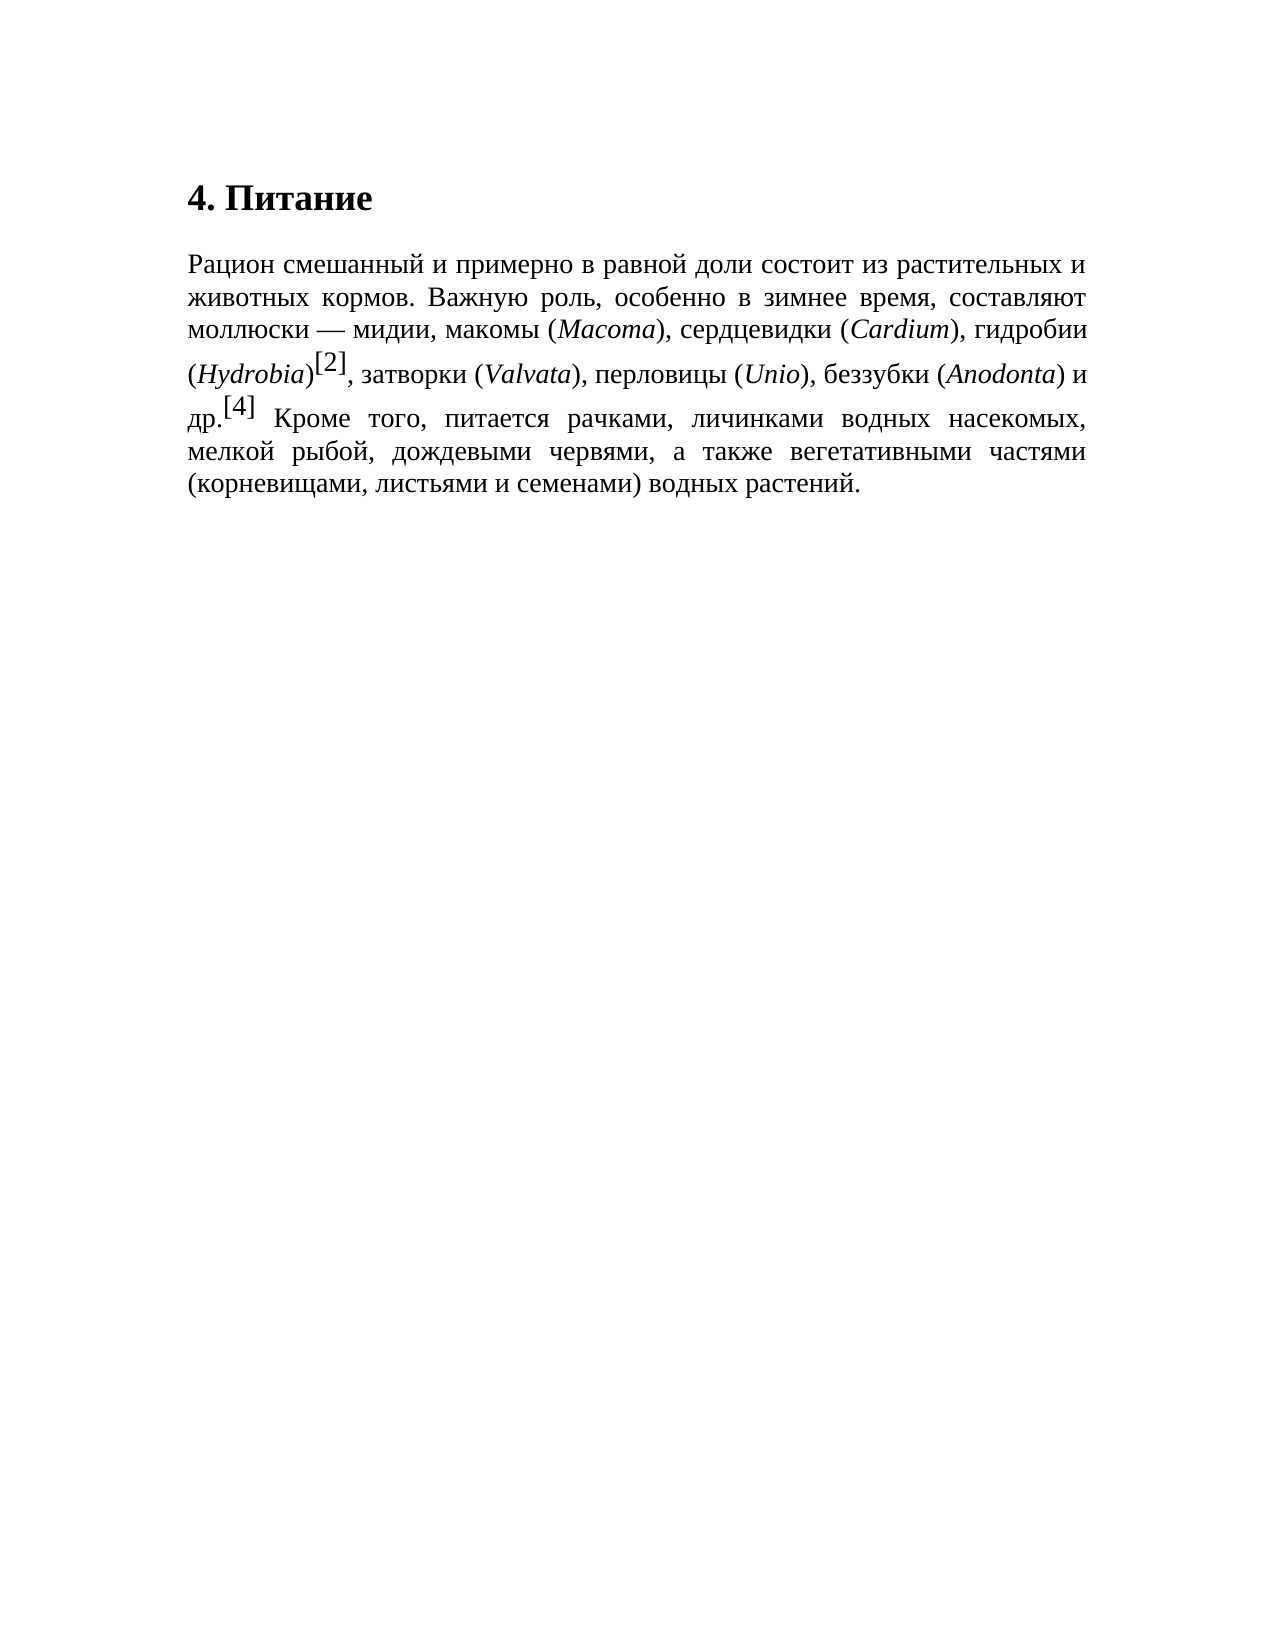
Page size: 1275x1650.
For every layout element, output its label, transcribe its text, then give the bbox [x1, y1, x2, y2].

text Рацион смешанный и примерно в равной доли состоит из растительных и животных кормов. Важную роль, особенно в зимнее время, составляют моллюски — мидии, макомы (Macoma), сердцевидки (Cardium), гидробии (Hydrobia)[2], затворки (Valvata), перловицы (Unio), беззубки (Anodonta) и др.[4] Кроме того, питается рачками, личинками водных насекомых, мелкой рыбой, дождевыми червями, а также вегетативными частями (корневищами, листьями и семенами) водных растений. [187, 248, 1087, 498]
list 4. Питание [187, 175, 1087, 218]
